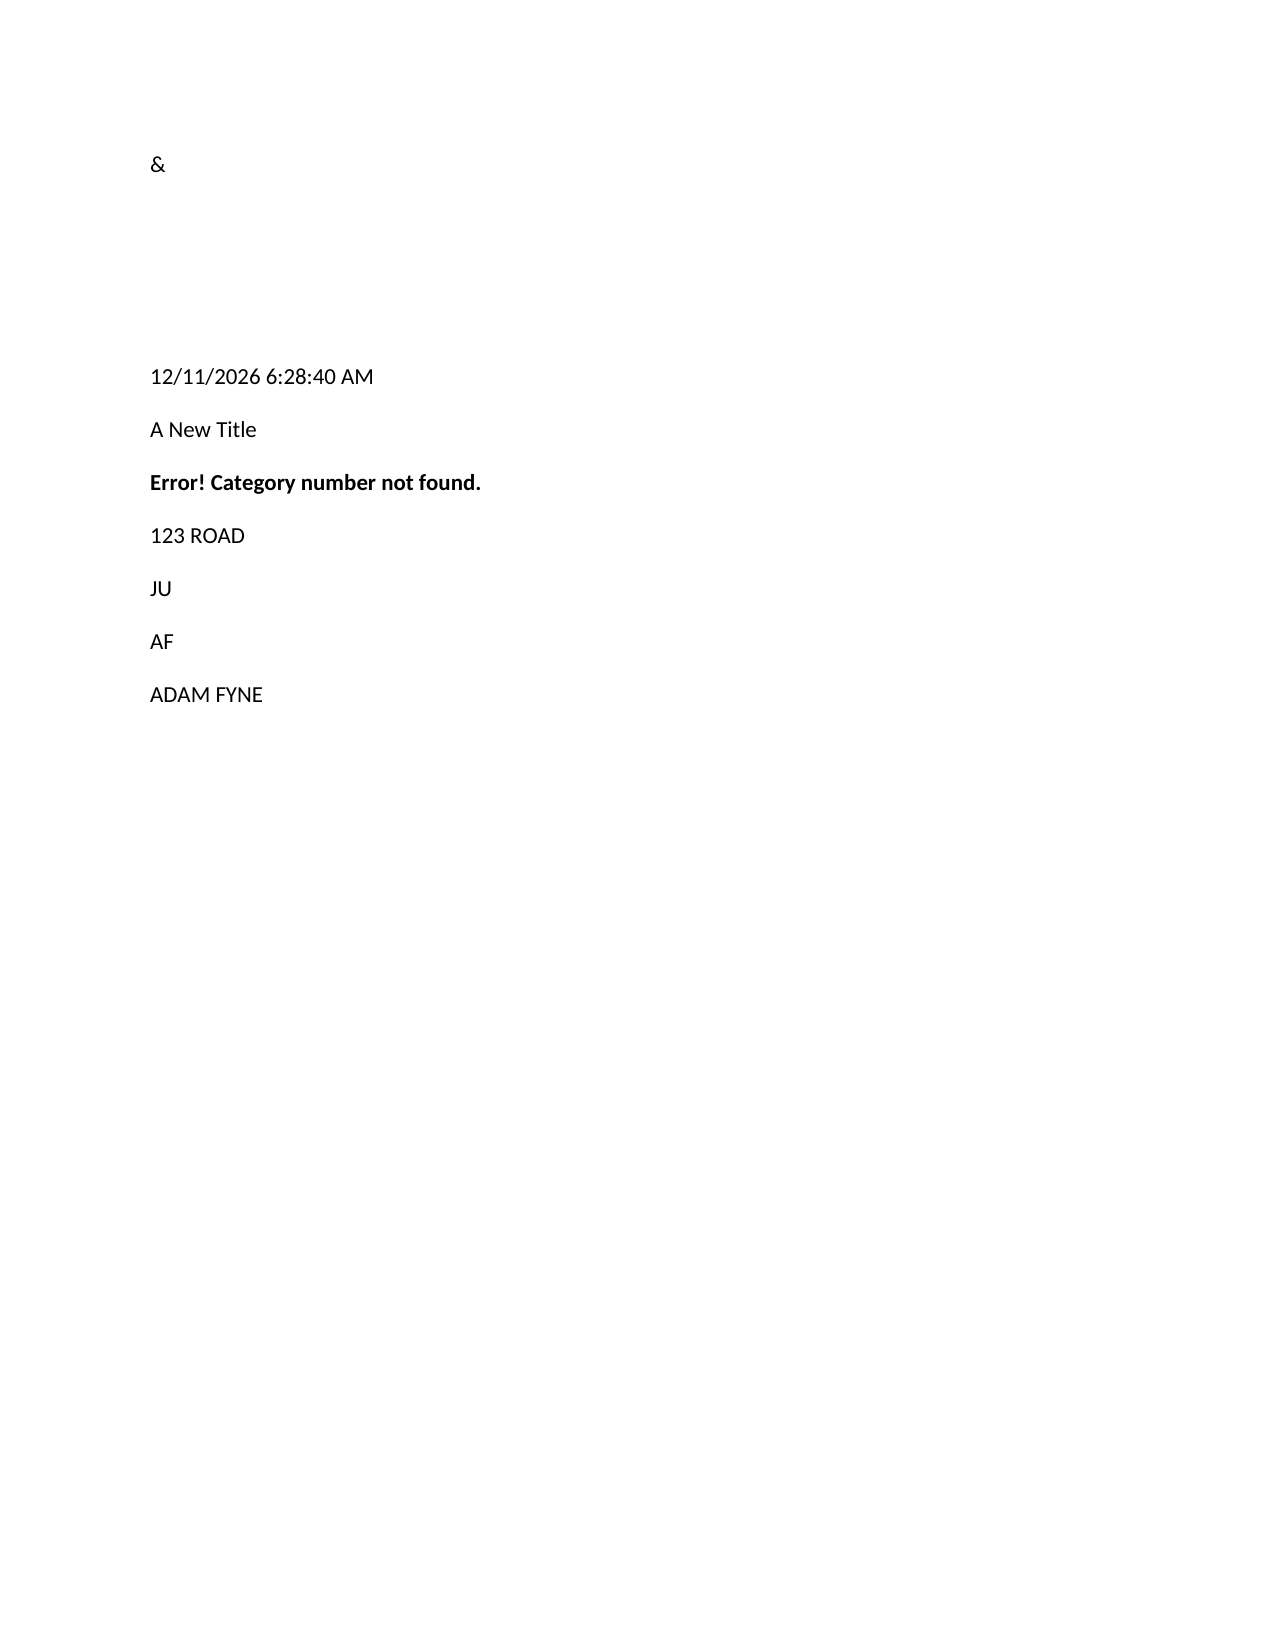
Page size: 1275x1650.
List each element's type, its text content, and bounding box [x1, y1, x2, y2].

text AF [150, 627, 1125, 655]
text ADAM FYNE [150, 680, 1125, 708]
text JU [150, 574, 1125, 602]
text A New Title [150, 415, 1125, 443]
text 13/01/2025 10:05:07 AM [150, 362, 1125, 390]
text 123 ROAD [150, 521, 1125, 549]
text Error! Category number not found. [150, 468, 1125, 496]
